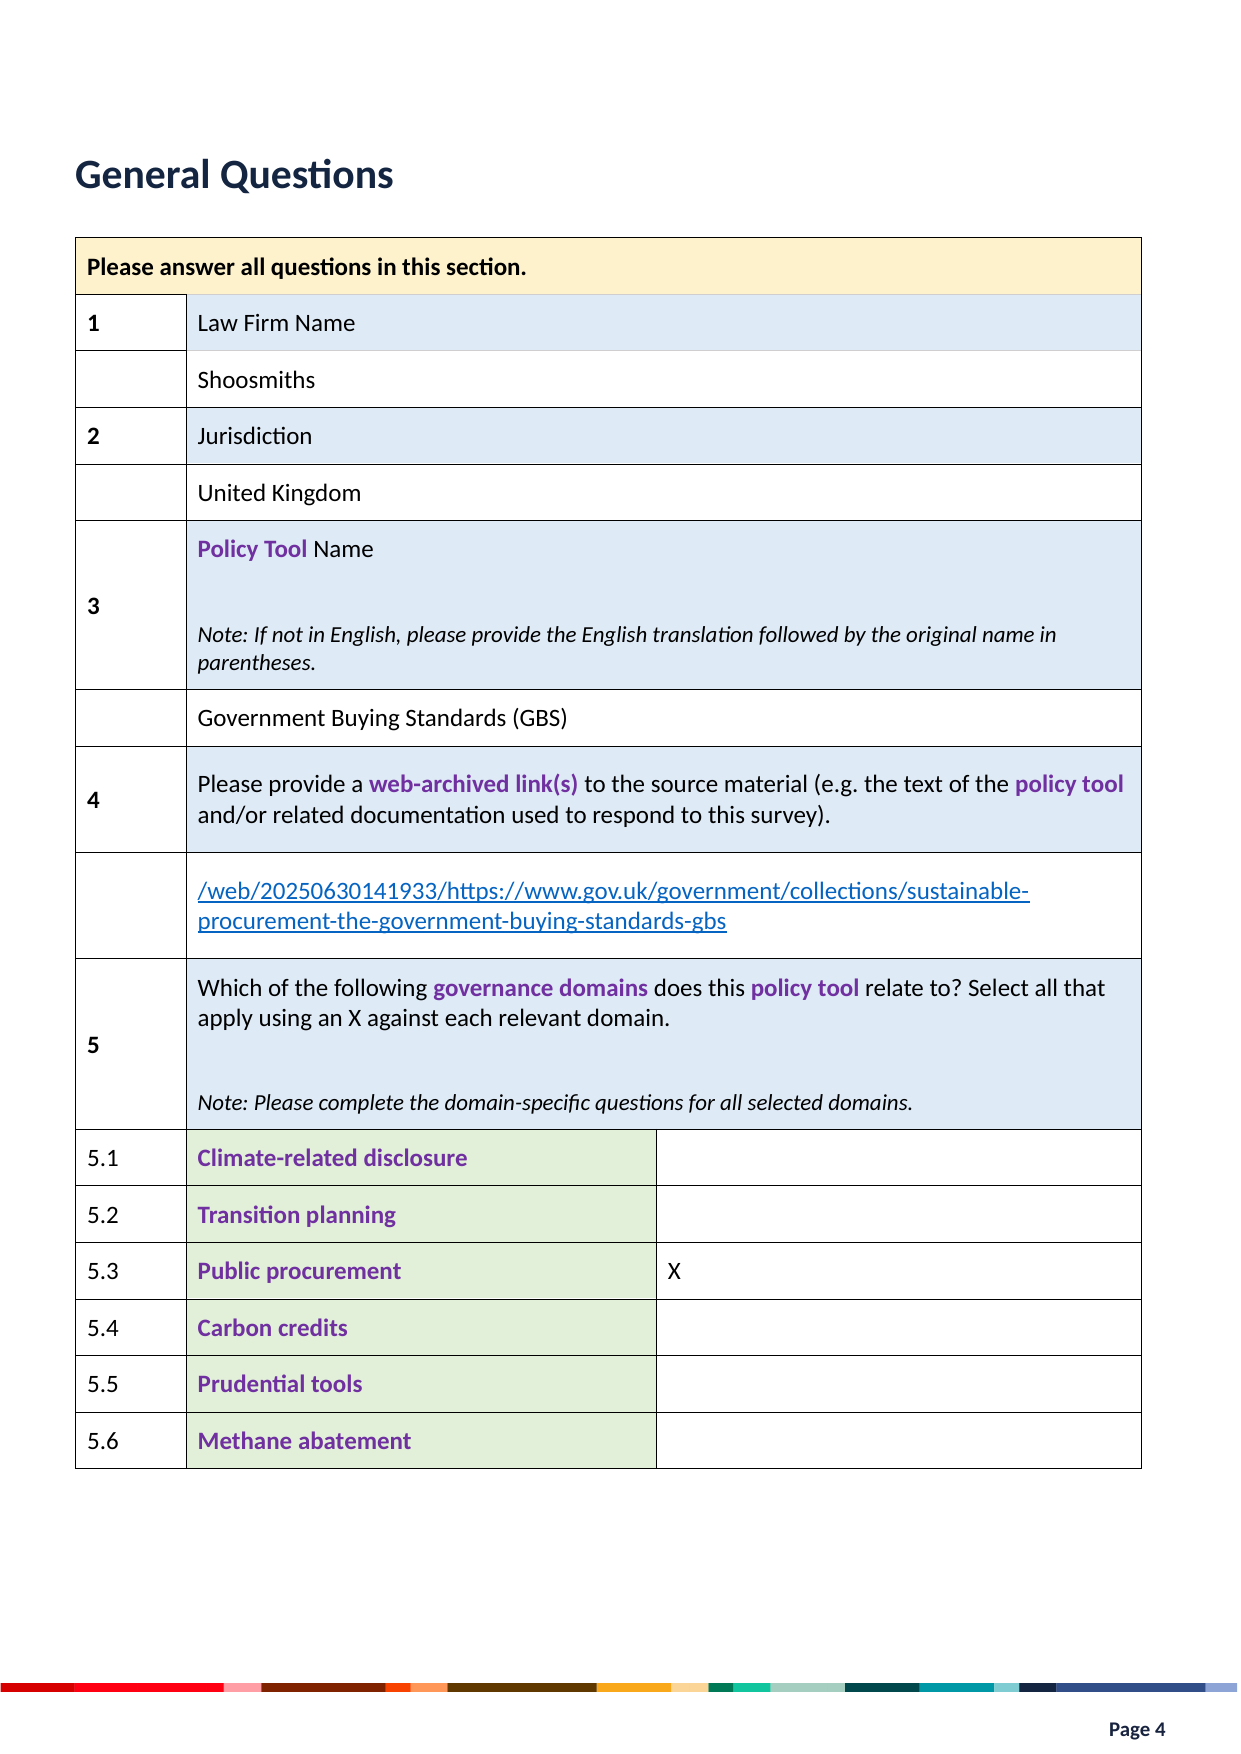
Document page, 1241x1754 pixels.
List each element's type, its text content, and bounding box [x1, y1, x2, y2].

table_cell Public procurement [187, 1243, 656, 1298]
table_cell Shoosmiths [187, 351, 1141, 407]
table_cell [76, 853, 186, 958]
table_cell 5.5 [76, 1356, 186, 1412]
table_cell 3 [76, 521, 186, 689]
table_cell United Kingdom [187, 465, 1141, 520]
table_cell Law Firm Name [187, 295, 1141, 350]
table_cell Methane abatement [187, 1413, 656, 1468]
table_cell [76, 351, 186, 407]
table_cell Jurisdiction [187, 408, 1141, 463]
table_cell /web/20250630141933/https://www.gov.uk/government/collections/sustainable-procurement-the-government-buying-standards-gbs [187, 853, 1141, 958]
table_cell Carbon credits [187, 1300, 656, 1355]
table_cell [657, 1186, 1141, 1242]
table_cell 2 [76, 408, 186, 463]
table_cell [657, 1413, 1141, 1468]
table_cell 5.6 [76, 1413, 186, 1468]
table_cell Policy Tool Name Note: If not in English, please provide the English translation followed by the original name in parentheses. [187, 521, 1141, 689]
table_cell Transition planning [187, 1186, 656, 1242]
table_cell 5.3 [76, 1243, 186, 1298]
table_cell [657, 1356, 1141, 1412]
table_header Please answer all questions in this section. [76, 238, 1141, 294]
table_cell Government Buying Standards (GBS) [187, 690, 1141, 746]
table_cell [657, 1130, 1141, 1185]
table_cell 5.4 [76, 1300, 186, 1355]
table_cell [76, 465, 186, 520]
table_cell Climate-related disclosure [187, 1130, 656, 1185]
table_cell 5 [76, 959, 186, 1129]
subtitle General Questions [75, 148, 1165, 199]
table_cell 5.2 [76, 1186, 186, 1242]
picture [0, 1683, 1236, 1692]
table_cell [76, 690, 186, 746]
table_cell 4 [76, 747, 186, 852]
table_cell Please provide a web-archived link(s) to the source material (e.g. the text of the policy tool and/or related documentation used to respond to this survey). [187, 747, 1141, 852]
table_cell 1 [76, 295, 186, 350]
table_cell Prudential tools [187, 1356, 656, 1412]
table_cell [657, 1300, 1141, 1355]
table_cell 5.1 [76, 1130, 186, 1185]
table_cell Which of the following governance domains does this policy tool relate to? Select all that apply using an X against each relevant domain. Note: Please complete the domain-specific questions for all selected domains. [187, 959, 1141, 1129]
table_cell X [657, 1243, 1141, 1298]
